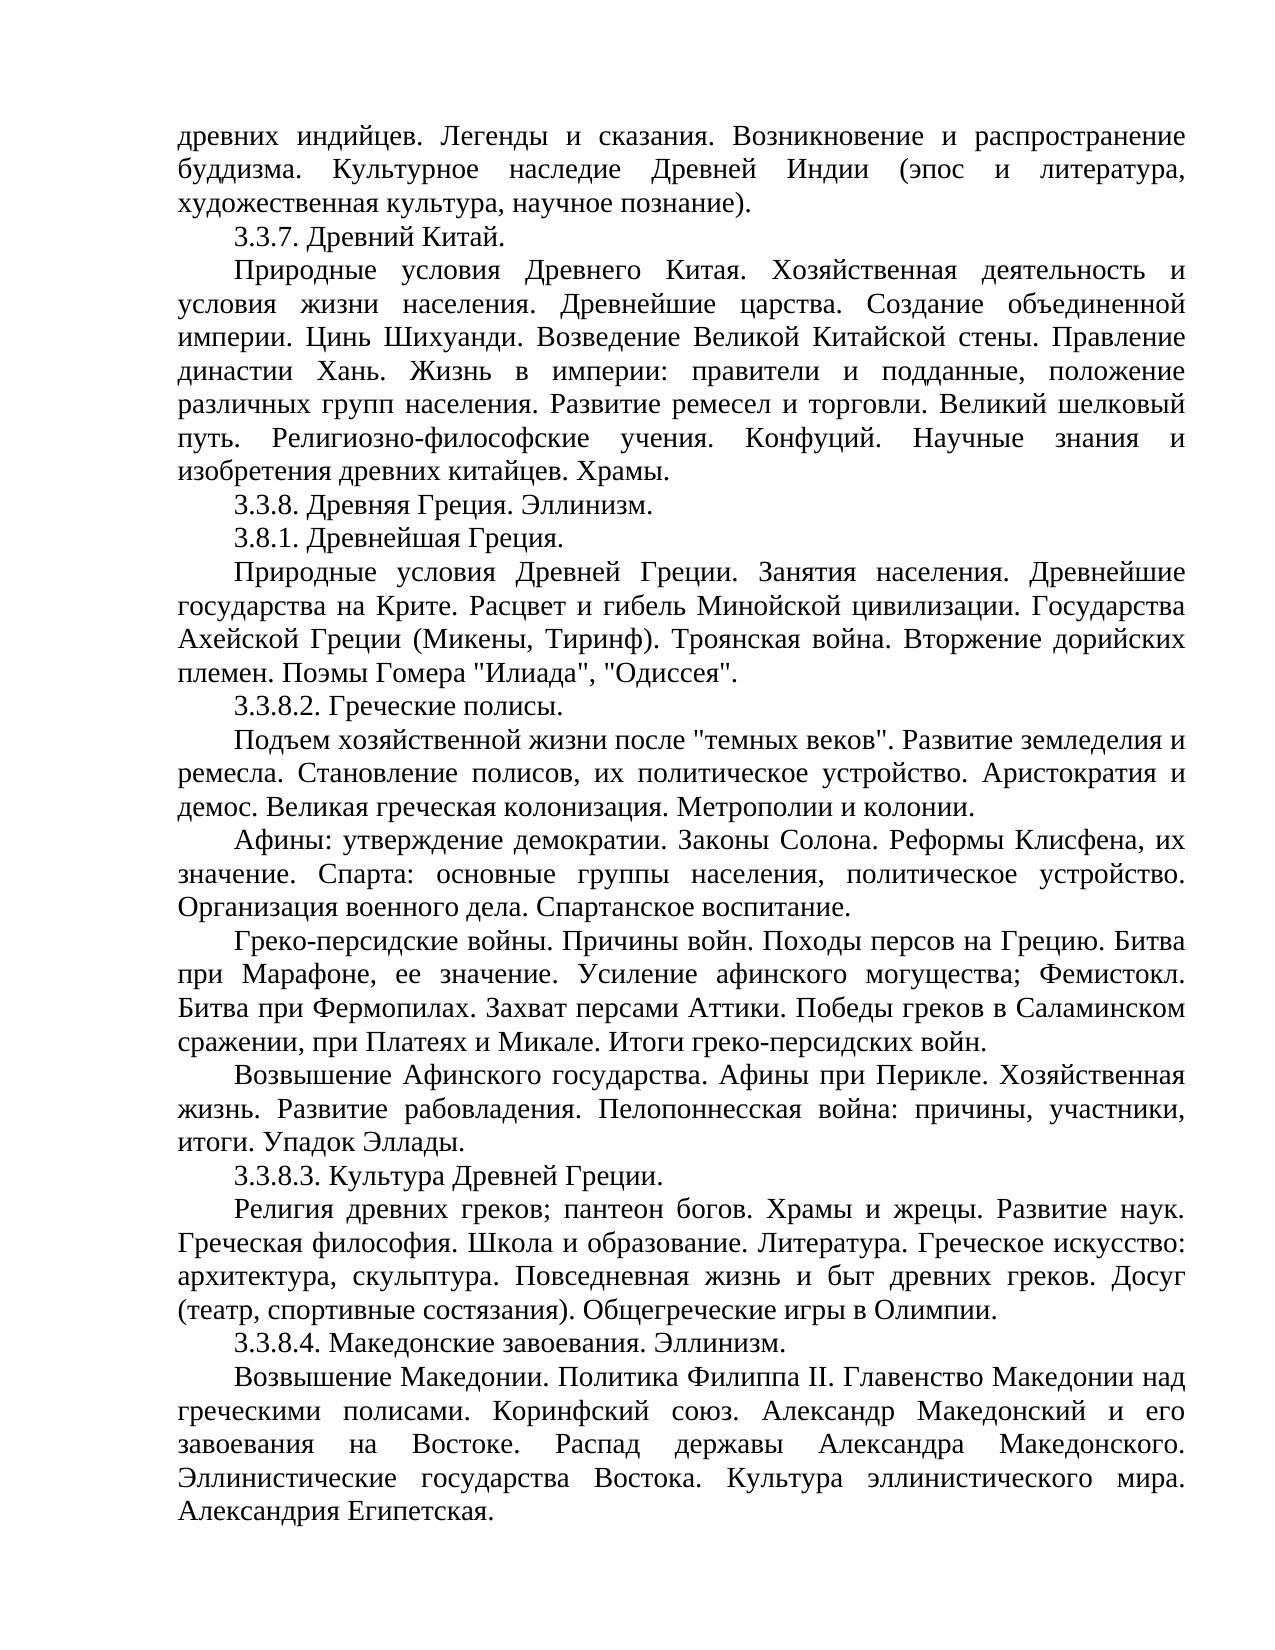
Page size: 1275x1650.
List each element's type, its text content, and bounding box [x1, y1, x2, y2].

text 3.8.1. Древнейшая Греция. [177, 521, 1186, 554]
text Подъем хозяйственной жизни после "темных веков". Развитие земледелия и ремесла. Становление полисов, их политическое устройство. Аристократия и демос. Великая греческая колонизация. Метрополии и колонии. [177, 722, 1186, 822]
text Возвышение Македонии. Политика Филиппа II. Главенство Македонии над греческими полисами. Коринфский союз. Александр Македонский и его завоевания на Востоке. Распад державы Александра Македонского. Эллинистические государства Востока. Культура эллинистического мира. Александрия Египетская. [177, 1359, 1186, 1527]
text 3.3.8.2. Греческие полисы. [177, 688, 1186, 722]
text Религия древних греков; пантеон богов. Храмы и жрецы. Развитие наук. Греческая философия. Школа и образование. Литература. Греческое искусство: архитектура, скульптура. Повседневная жизнь и быт древних греков. Досуг (театр, спортивные состязания). Общегреческие игры в Олимпии. [177, 1191, 1186, 1326]
text 3.3.7. Древний Китай. [177, 219, 1186, 252]
text 3.3.8.4. Македонские завоевания. Эллинизм. [177, 1326, 1186, 1359]
text Природные условия Древнего Китая. Хозяйственная деятельность и условия жизни населения. Древнейшие царства. Создание объединенной империи. Цинь Шихуанди. Возведение Великой Китайской стены. Правление династии Хань. Жизнь в империи: правители и подданные, положение различных групп населения. Развитие ремесел и торговли. Великий шелковый путь. Религиозно-философские учения. Конфуций. Научные знания и изобретения древних китайцев. Храмы. [177, 252, 1186, 487]
text Природные условия Древней Греции. Занятия населения. Древнейшие государства на Крите. Расцвет и гибель Минойской цивилизации. Государства Ахейской Греции (Микены, Тиринф). Троянская война. Вторжение дорийских племен. Поэмы Гомера "Илиада", "Одиссея". [177, 554, 1186, 688]
text 3.3.8.3. Культура Древней Греции. [177, 1158, 1186, 1191]
text Афины: утверждение демократии. Законы Солона. Реформы Клисфена, их значение. Спарта: основные группы населения, политическое устройство. Организация военного дела. Спартанское воспитание. [177, 822, 1186, 923]
text 3.3.8. Древняя Греция. Эллинизм. [177, 487, 1186, 521]
text Возвышение Афинского государства. Афины при Перикле. Хозяйственная жизнь. Развитие рабовладения. Пелопоннесская война: причины, участники, итоги. Упадок Эллады. [177, 1057, 1186, 1158]
text Греко-персидские войны. Причины войн. Походы персов на Грецию. Битва при Марафоне, ее значение. Усиление афинского могущества; Фемистокл. Битва при Фермопилах. Захват персами Аттики. Победы греков в Саламинском сражении, при Платеях и Микале. Итоги греко-персидских войн. [177, 923, 1186, 1057]
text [177, 118, 1186, 219]
